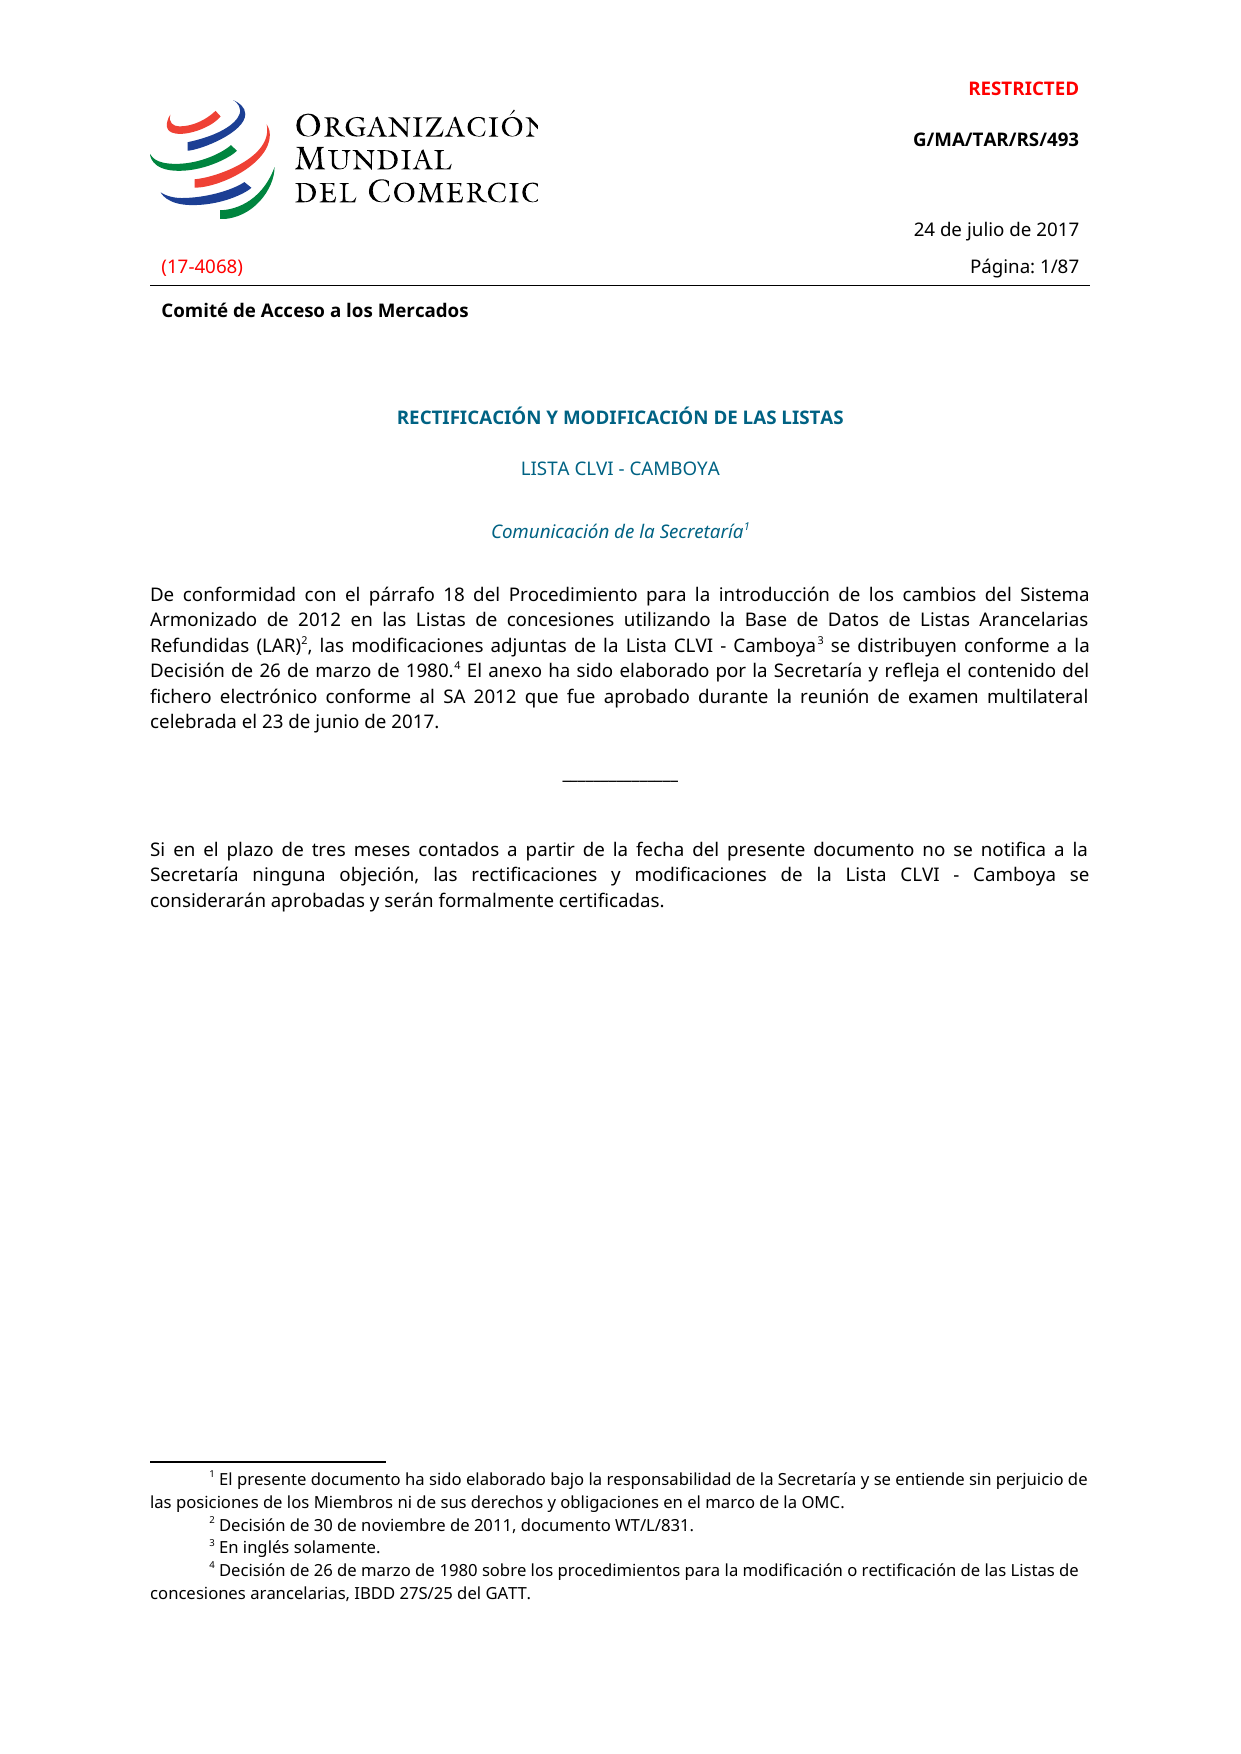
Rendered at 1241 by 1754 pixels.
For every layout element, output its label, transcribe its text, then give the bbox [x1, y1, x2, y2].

text Si en el plazo de tres meses contados a partir de la fecha del presente documento no se notifica a la Secretaría ninguna objeción, las rectificaciones y modificaciones de la Lista CLVI - Camboya se considerarán aprobadas y serán formalmente certificadas. [150, 836, 1090, 912]
title Comunicación de la Secretaría [150, 518, 1090, 544]
title RECTIFICACIÓN Y MODIFICACIÓN DE LAS LISTAS [150, 405, 1090, 430]
text De conformidad con el párrafo 18 del Procedimiento para la introducción de los cambios del Sistema Armonizado de 2012 en las Listas de concesiones utilizando la Base de Datos de Listas Arancelarias Refundidas (LAR), las modificaciones adjuntas de la Lista CLVI - Camboya se distribuyen conforme a la Decisión de 26 de marzo de 1980. El anexo ha sido elaborado por la Secretaría y refleja el contenido del fichero electrónico conforme al SA 2012 que fue aprobado durante la reunión de examen multilateral celebrada el 23 de junio de 2017. [150, 581, 1090, 734]
text _______________ [150, 759, 1090, 785]
title LISTA CLVI - CAMBOYA [150, 455, 1090, 481]
